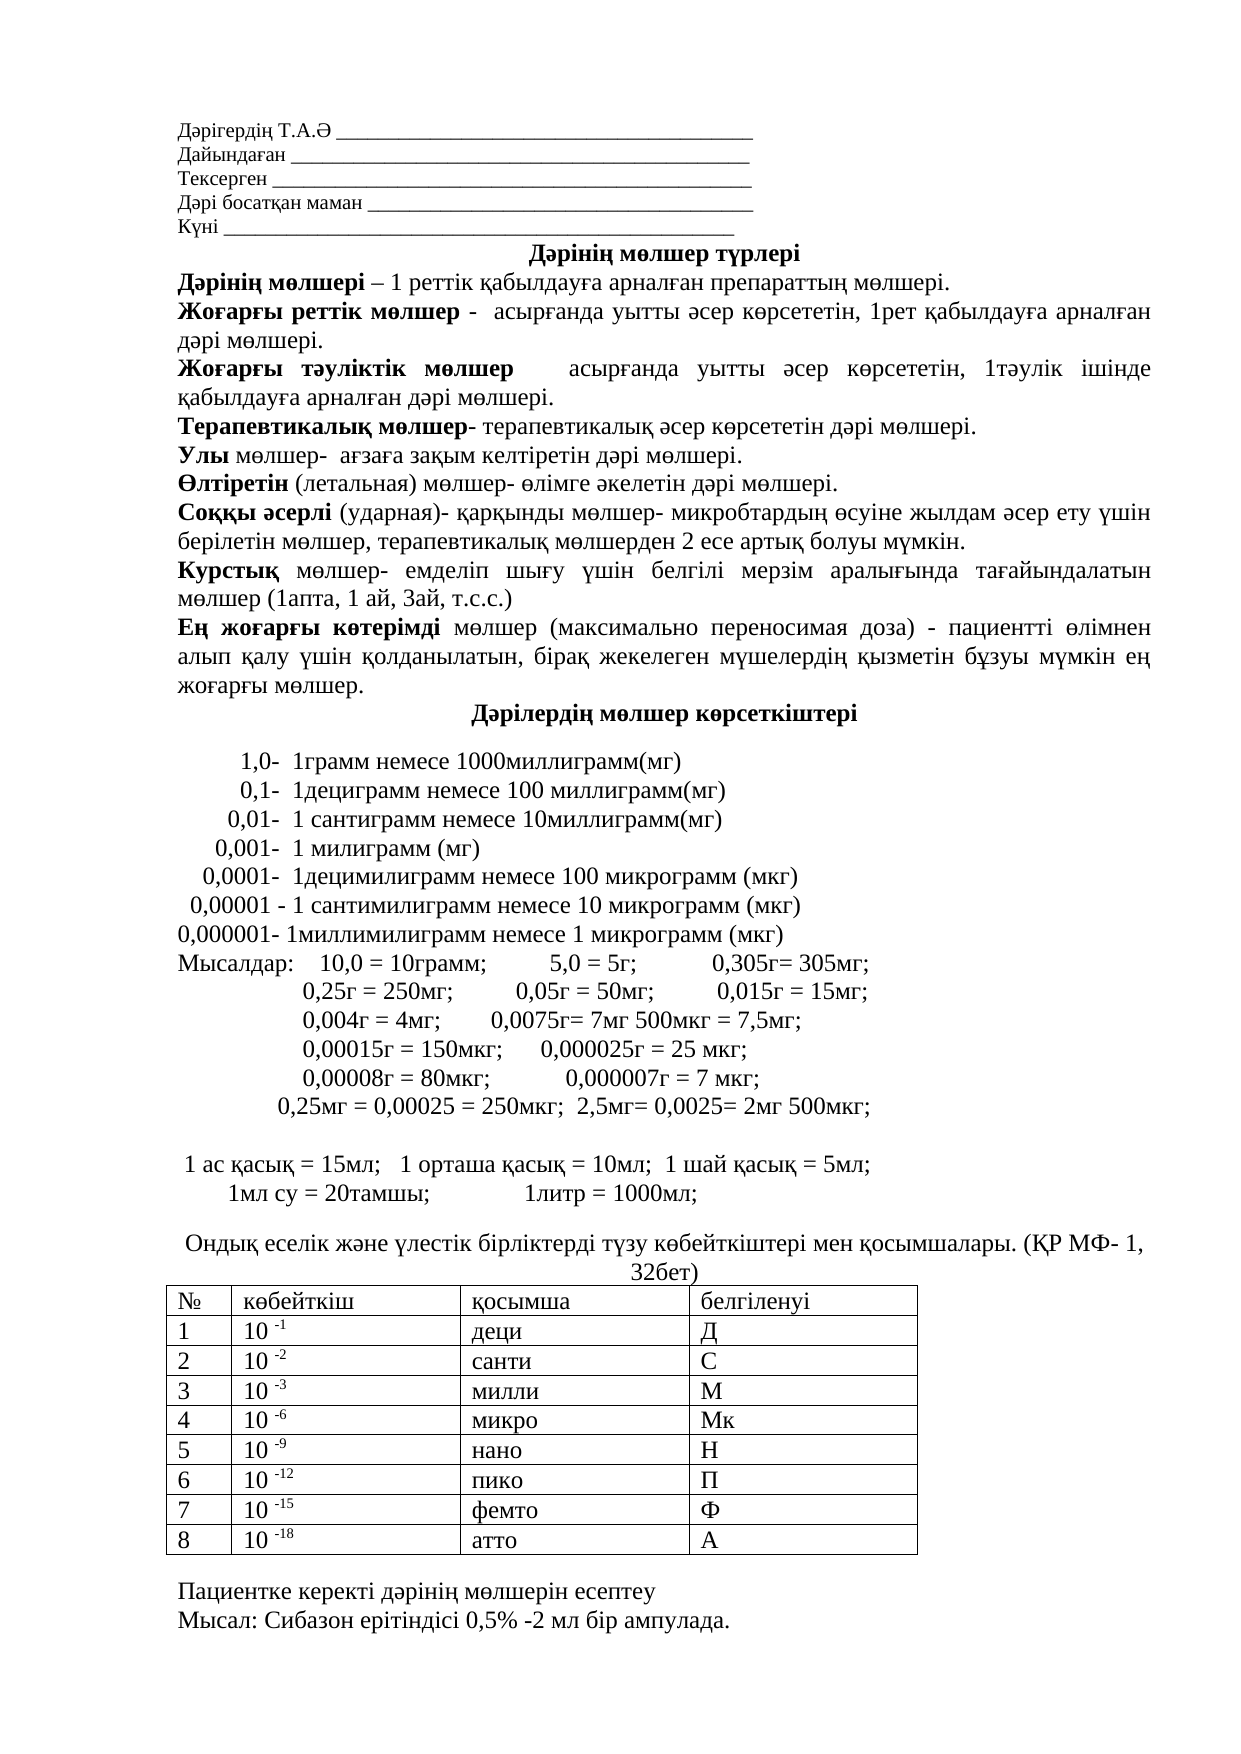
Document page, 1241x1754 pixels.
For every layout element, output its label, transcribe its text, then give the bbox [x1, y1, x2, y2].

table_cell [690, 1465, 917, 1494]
text Пациентке керекті дәрінің мөлшерін есептеу [177, 1576, 1152, 1605]
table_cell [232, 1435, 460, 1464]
text 0,25г = 250мг; 0,05г = 50мг; 0,015г = 15мг; [177, 976, 1152, 1005]
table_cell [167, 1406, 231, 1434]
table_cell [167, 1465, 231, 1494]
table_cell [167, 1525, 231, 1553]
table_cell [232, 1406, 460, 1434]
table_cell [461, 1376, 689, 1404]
text Курстық мөлшер- емделіп шығу үшін белгілі мерзім аралығында тағайындалатын мөлшер (1апта, 1 ай, 3ай, т.с.с.) [177, 555, 1152, 612]
text 0,004г = 4мг; 0,0075г= 7мг 500мкг = 7,5мг; [177, 1005, 1152, 1034]
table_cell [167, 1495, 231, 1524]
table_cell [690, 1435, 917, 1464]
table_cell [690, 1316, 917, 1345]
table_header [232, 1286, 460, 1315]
text Терапевтикалық мөлшер- терапевтикалық әсер көрсететін дәрі мөлшері. [177, 411, 1152, 440]
text Дайындаған ____________________________________________ [177, 142, 1152, 166]
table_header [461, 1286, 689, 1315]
text 1 ас қасық = 15мл; 1 орташа қасық = 10мл; 1 шай қасық = 5мл; [177, 1149, 1152, 1178]
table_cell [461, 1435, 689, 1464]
text Дәрінің мөлшері – 1 реттік қабылдауға арналған препараттың мөлшері. [177, 267, 1152, 296]
text Өлтіретін (летальная) мөлшер- өлімге әкелетін дәрі мөлшері. [177, 468, 1152, 497]
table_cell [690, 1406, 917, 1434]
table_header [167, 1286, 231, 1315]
text 0,00008г = 80мкг; 0,000007г = 7 мкг; [177, 1063, 1152, 1091]
text Күні _________________________________________________ [177, 214, 1152, 238]
text Соққы әсерлі (ударная)- қарқынды мөлшер- микробтардың өсуіне жылдам әсер ету үшін берілетін мөлшер, терапевтикалық мөлшерден 2 есе артық болуы мүмкін. [177, 497, 1152, 555]
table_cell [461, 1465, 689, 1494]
text Дәрі босатқан маман _____________________________________ [177, 190, 1152, 214]
text Дәрігердің Т.А.Ә ________________________________________ [177, 118, 1152, 142]
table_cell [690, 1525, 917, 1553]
text Мысал: Сибазон ерітіндісі 0,5% -2 мл бір ампулада. [177, 1605, 1152, 1634]
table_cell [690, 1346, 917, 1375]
text 0,001- 1 милиграмм (мг) [177, 833, 1152, 861]
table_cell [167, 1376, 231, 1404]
text Дәрінің мөлшер түрлері [177, 238, 1152, 267]
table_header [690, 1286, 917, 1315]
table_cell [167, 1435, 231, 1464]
text 0,00001 - 1 сантимилиграмм немесе 10 микрограмм (мкг) [177, 890, 1152, 919]
text Ең жоғарғы көтерімді мөлшер (максимально переносимая доза) - пациентті өлімнен алып қалу үшін қолданылатын, бірақ жекелеген мүшелердің қызметін бұзуы мүмкін ең жоғарғы мөлшер. [177, 612, 1152, 698]
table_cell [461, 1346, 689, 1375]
text 0,01- 1 сантиграмм немесе 10миллиграмм(мг) [177, 804, 1152, 833]
text Жоғарғы тәуліктік мөлшер асырғанда уытты әсер көрсететін, 1тәулік ішінде қабылдауға арналған дәрі мөлшері. [177, 353, 1152, 411]
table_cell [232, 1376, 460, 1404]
text 0,000001- 1миллимилиграмм немесе 1 микрограмм (мкг) [177, 919, 1152, 948]
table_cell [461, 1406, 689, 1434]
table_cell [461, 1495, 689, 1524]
text 1мл су = 20тамшы; 1литр = 1000мл; [177, 1178, 1152, 1206]
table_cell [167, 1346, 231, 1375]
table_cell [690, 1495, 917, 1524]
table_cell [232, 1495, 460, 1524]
text 0,00015г = 150мкг; 0,000025г = 25 мкг; [177, 1034, 1152, 1063]
text Ондық еселік және үлестік бірліктерді түзу көбейткіштері мен қосымшалары. (ҚР МФ- 1, 32бет) [177, 1228, 1152, 1285]
text Дәрілердің мөлшер көрсеткіштері [177, 698, 1152, 727]
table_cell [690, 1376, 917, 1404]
text Жоғарғы реттік мөлшер - асырғанда уытты әсер көрсететін, 1рет қабылдауға арналған дәрі мөлшері. [177, 296, 1152, 353]
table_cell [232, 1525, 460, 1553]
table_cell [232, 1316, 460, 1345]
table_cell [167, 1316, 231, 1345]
text Мысалдар: 10,0 = 10грамм; 5,0 = 5г; 0,305г= 305мг; [177, 948, 1152, 976]
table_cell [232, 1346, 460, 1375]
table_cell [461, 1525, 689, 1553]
text 0,0001- 1децимилиграмм немесе 100 микрограмм (мкг) [177, 861, 1152, 890]
text 1,0- 1грамм немесе 1000миллиграмм(мг) [177, 746, 1152, 775]
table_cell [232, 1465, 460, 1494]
text Улы мөлшер- ағзаға зақым келтіретін дәрі мөлшері. [177, 440, 1152, 468]
text 0,25мг = 0,00025 = 250мкг; 2,5мг= 0,0025= 2мг 500мкг; [177, 1091, 1152, 1120]
text 0,1- 1дециграмм немесе 100 миллиграмм(мг) [177, 775, 1152, 804]
text Тексерген ______________________________________________ [177, 166, 1152, 190]
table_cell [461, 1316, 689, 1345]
